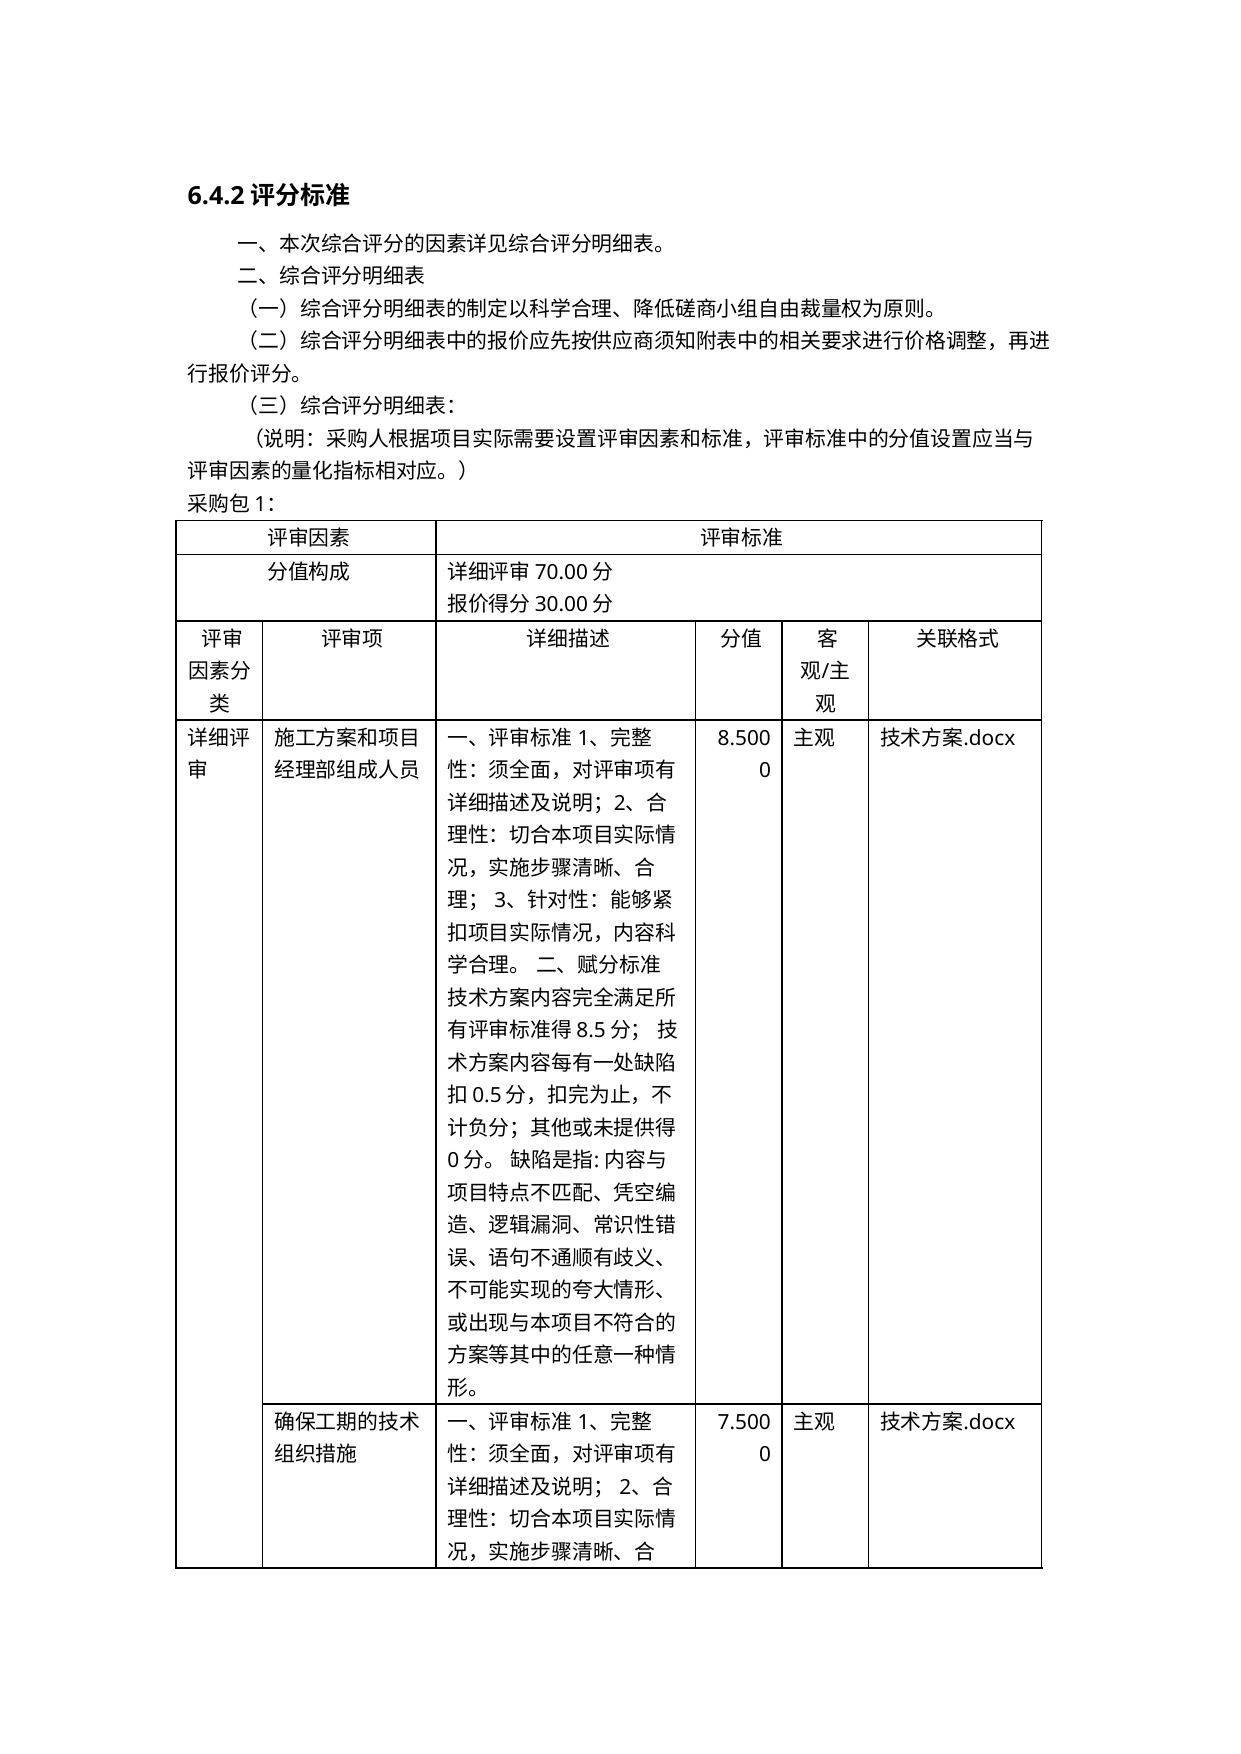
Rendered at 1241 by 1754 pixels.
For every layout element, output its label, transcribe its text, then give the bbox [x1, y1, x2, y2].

table_cell 分值构成 [177, 555, 435, 620]
table_cell 一、评审标准 1、完整性：须全面，对评审项有详细描述及说明；2、合理性：切合本项目实际情况，实施步骤清晰、合理； 3、针对性：能够紧扣项目实际情况，内容科学合理。 二、赋分标准 技术方案内容完全满足所有评审标准得8.5分； 技术方案内容每有一处缺陷扣0.5分，扣完为止，不计负分；其他或未提供得0分。 缺陷是指: 内容与项目特点不匹配、凭空编造、逻辑漏洞、常识性错误、语句不通顺有歧义、不可能实现的夸大情形、或出现与本项目不符合的方案等其中的任意一种情形。 [437, 721, 695, 1403]
table_cell 详细描述 [437, 622, 695, 719]
table_cell 评审因素分类 [177, 622, 262, 719]
table_cell 技术方案.docx [869, 721, 1041, 1403]
text 一、本次综合评分的因素详见综合评分明细表。 [187, 227, 1053, 259]
table_cell 详细评审70.00分 报价得分30.00分 [437, 555, 1041, 620]
table_header 评审因素 [177, 521, 435, 553]
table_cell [437, 1405, 695, 1567]
table_cell 8.5000 [696, 721, 781, 1403]
text 采购包1： [187, 487, 1053, 519]
text （二）综合评分明细表中的报价应先按供应商须知附表中的相关要求进行价格调整，再进行报价评分。 [187, 324, 1053, 389]
table_header 评审标准 [437, 521, 1041, 553]
text 6.4.2评分标准 [187, 162, 1053, 227]
text （一）综合评分明细表的制定以科学合理、降低磋商小组自由裁量权为原则。 [187, 292, 1053, 324]
table_cell 主观 [783, 1405, 868, 1567]
table_cell 关联格式 [869, 622, 1041, 719]
table_cell 技术方案.docx [869, 1405, 1041, 1567]
text （说明：采购人根据项目实际需要设置评审因素和标准，评审标准中的分值设置应当与评审因素的量化指标相对应。） [187, 422, 1053, 487]
table_cell 分值 [696, 622, 781, 719]
table_cell 确保工期的技术组织措施 [263, 1405, 435, 1567]
table_cell 客观/主观 [783, 622, 868, 719]
text 二、综合评分明细表 [187, 259, 1053, 292]
table_cell 7.5000 [696, 1405, 781, 1567]
table_cell 评审项 [263, 622, 435, 719]
table_cell 详细评审 [177, 721, 262, 1567]
table_cell 施工方案和项目经理部组成人员 [263, 721, 435, 1403]
table_cell 主观 [783, 721, 868, 1403]
text （三）综合评分明细表： [187, 389, 1053, 422]
